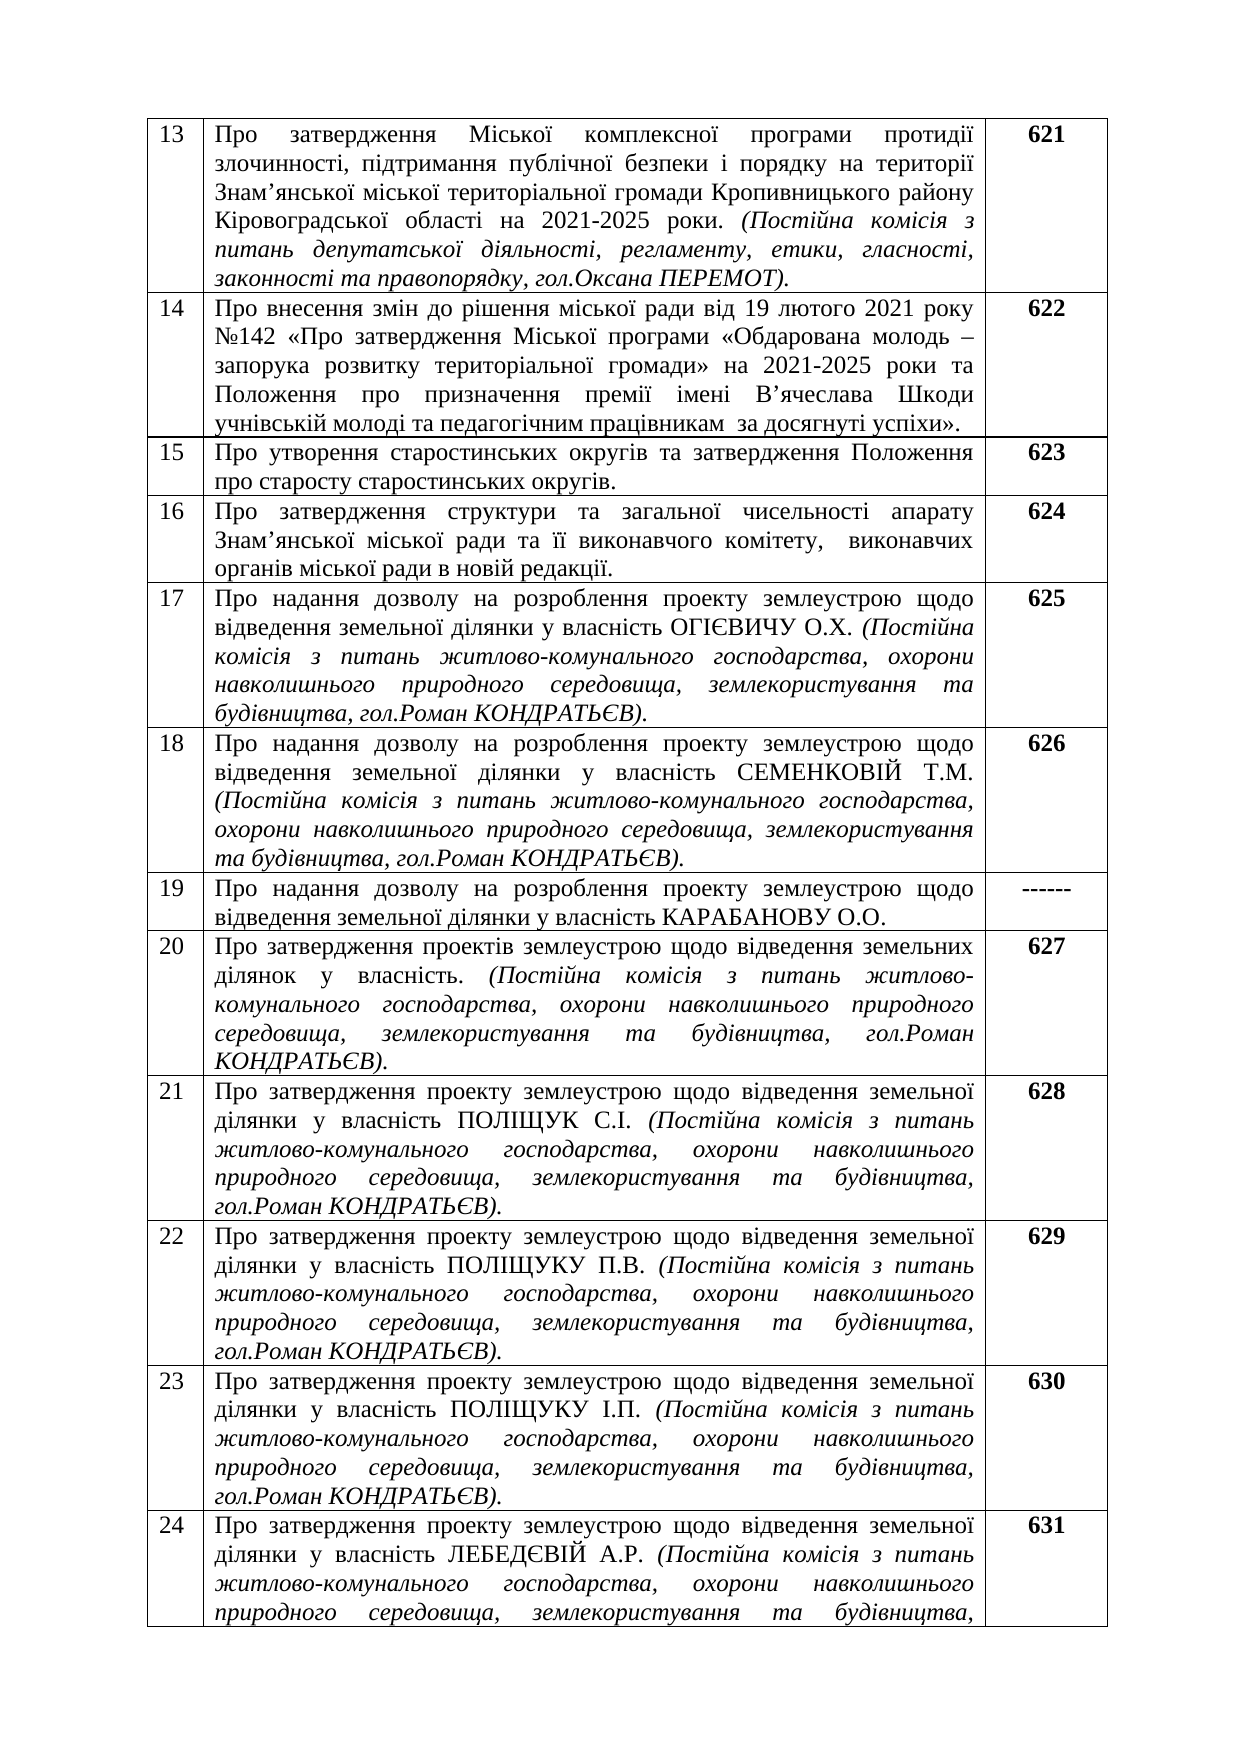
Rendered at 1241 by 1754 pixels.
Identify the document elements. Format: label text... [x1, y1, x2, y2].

table_cell 17 [148, 583, 203, 727]
table_cell Про затвердження проекту землеустрою щодо відведення земельної ділянки у власність ПОЛІЩУК С.І. (Постійна комісія з питань житлово-комунального господарства, охорони навколишнього природного середовища, землекористування та будівництва, гол.Роман КОНДРАТЬЄВ). [204, 1076, 985, 1220]
table_cell 24 [148, 1511, 203, 1626]
table_cell 621 [986, 119, 1107, 292]
table_cell 14 [148, 293, 203, 436]
table_cell 625 [986, 583, 1107, 727]
table_cell Про затвердження проекту землеустрою щодо відведення земельної ділянки у власність ПОЛІЩУКУ І.П. (Постійна комісія з питань житлово-комунального господарства, охорони навколишнього природного середовища, землекористування та будівництва, гол.Роман КОНДРАТЬЄВ). [204, 1366, 985, 1509]
table_cell 626 [986, 728, 1107, 872]
table_cell 623 [986, 438, 1107, 495]
table_cell 631 [986, 1511, 1107, 1626]
table_cell 23 [148, 1366, 203, 1509]
table_cell 629 [986, 1221, 1107, 1365]
table_cell 19 [148, 873, 203, 930]
table_cell 16 [148, 496, 203, 582]
table_cell Про затвердження проектів землеустрою щодо відведення земельних ділянок у власність. (Постійна комісія з питань житлово-комунального господарства, охорони навколишнього природного середовища, землекористування та будівництва, гол.Роман КОНДРАТЬЄВ). [204, 931, 985, 1075]
table_cell 18 [148, 728, 203, 872]
table_cell Про утворення старостинських округів та затвердження Положення про старосту старостинських округів. [204, 438, 985, 495]
table_cell Про затвердження Міської комплексної програми протидії злочинності, підтримання публічної безпеки і порядку на території Знам’янської міської територіальної громади Кропивницького району Кіровоградської області на 2021-2025 роки. (Постійна комісія з питань депутатської діяльності, регламенту, етики, гласності, законності та правопорядку, гол.Оксана ПЕРЕМОТ). [204, 119, 985, 292]
table_cell Про затвердження проекту землеустрою щодо відведення земельної ділянки у власність ПОЛІЩУКУ П.В. (Постійна комісія з питань житлово-комунального господарства, охорони навколишнього природного середовища, землекористування та будівництва, гол.Роман КОНДРАТЬЄВ). [204, 1221, 985, 1365]
table_cell 15 [148, 438, 203, 495]
table_cell 21 [148, 1076, 203, 1220]
table_cell Про внесення змін до рішення міської ради від 19 лютого 2021 року №142 «Про затвердження Міської програми «Обдарована молодь – запорука розвитку територіальної громади» на 2021-2025 роки та Положення про призначення премії імені В’ячеслава Шкоди учнівській молоді та педагогічним працівникам за досягнуті успіхи». [204, 293, 985, 436]
table_cell 22 [148, 1221, 203, 1365]
table_cell 624 [986, 496, 1107, 582]
table_cell 622 [986, 293, 1107, 436]
table_cell Про затвердження структури та загальної чисельності апарату Знам’янської міської ради та її виконавчого комітету, виконавчих органів міської ради в новій редакції. [204, 496, 985, 582]
table_cell 13 [148, 119, 203, 292]
table_cell Про надання дозволу на розроблення проекту землеустрою щодо відведення земельної ділянки у власність СЕМЕНКОВІЙ Т.М. (Постійна комісія з питань житлово-комунального господарства, охорони навколишнього природного середовища, землекористування та будівництва, гол.Роман КОНДРАТЬЄВ). [204, 728, 985, 872]
table_cell Про надання дозволу на розроблення проекту землеустрою щодо відведення земельної ділянки у власність ОГІЄВИЧУ О.Х. (Постійна комісія з питань житлово-комунального господарства, охорони навколишнього природного середовища, землекористування та будівництва, гол.Роман КОНДРАТЬЄВ). [204, 583, 985, 727]
table_cell 20 [148, 931, 203, 1075]
table_cell 627 [986, 931, 1107, 1075]
table_cell 628 [986, 1076, 1107, 1220]
table_cell 630 [986, 1366, 1107, 1509]
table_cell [204, 1511, 985, 1626]
table_cell ------ [986, 873, 1107, 930]
table_cell Про надання дозволу на розроблення проекту землеустрою щодо відведення земельної ділянки у власність КАРАБАНОВУ О.О. [204, 873, 985, 930]
